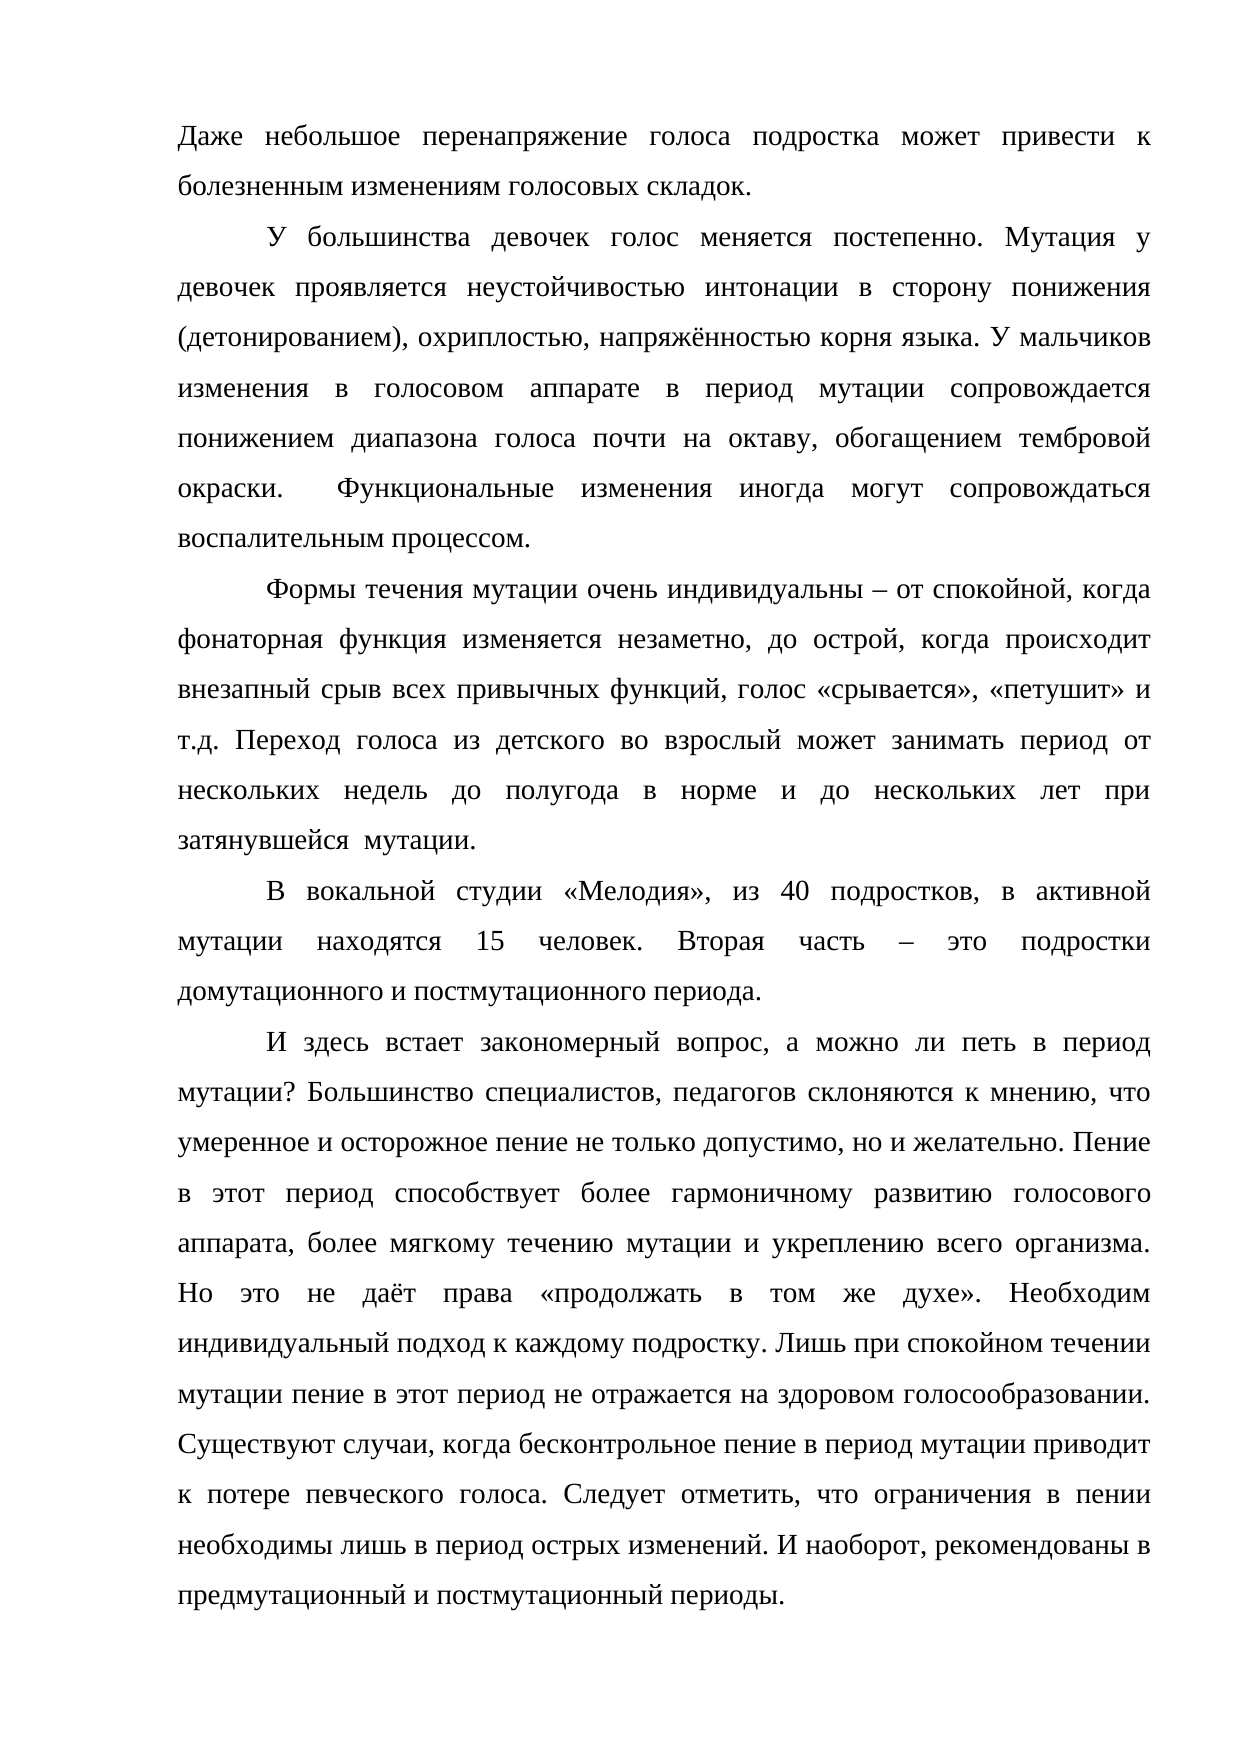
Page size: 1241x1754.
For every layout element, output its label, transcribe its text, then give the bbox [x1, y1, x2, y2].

text У большинства девочек голос меняется постепенно. Мутация у девочек проявляется неустойчивостью интонации в сторону понижения (детонированием), охриплостью, напряжённостью корня языка. У мальчиков изменения в голосовом аппарате в период мутации сопровождается понижением диапазона голоса почти на октаву, обогащением тембровой окраски. Функциональные изменения иногда могут сопровождаться воспалительным процессом. [177, 219, 1152, 554]
text В вокальной студии «Мелодия», из 40 подростков, в активной мутации находятся 15 человек. Вторая часть – это подростки домутационного и постмутационного периода. [177, 873, 1152, 1007]
text И здесь встает закономерный вопрос, а можно ли петь в период мутации? Большинство специалистов, педагогов склоняются к мнению, что умеренное и осторожное пение не только допустимо, но и желательно. Пение в этот период способствует более гармоничному развитию голосового аппарата, более мягкому течению мутации и укреплению всего организма. Но это не даёт права «продолжать в том же духе». Необходим индивидуальный подход к каждому подростку. Лишь при спокойном течении мутации пение в этот период не отражается на здоровом голосообразовании. Существуют случаи, когда бесконтрольное пение в период мутации приводит к потере певческого голоса. Следует отметить, что ограничения в пении необходимы лишь в период острых изменений. И наоборот, рекомендованы в предмутационный и постмутационный периоды. [177, 1024, 1152, 1611]
text Формы течения мутации очень индивидуальны – от спокойной, когда фонаторная функция изменяется незаметно, до острой, когда происходит внезапный срыв всех привычных функций, голос «срывается», «петушит» и т.д. Переход голоса из детского во взрослый может занимать период от нескольких недель до полугода в норме и до нескольких лет при затянувшейся мутации. [177, 571, 1152, 856]
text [177, 118, 1152, 202]
